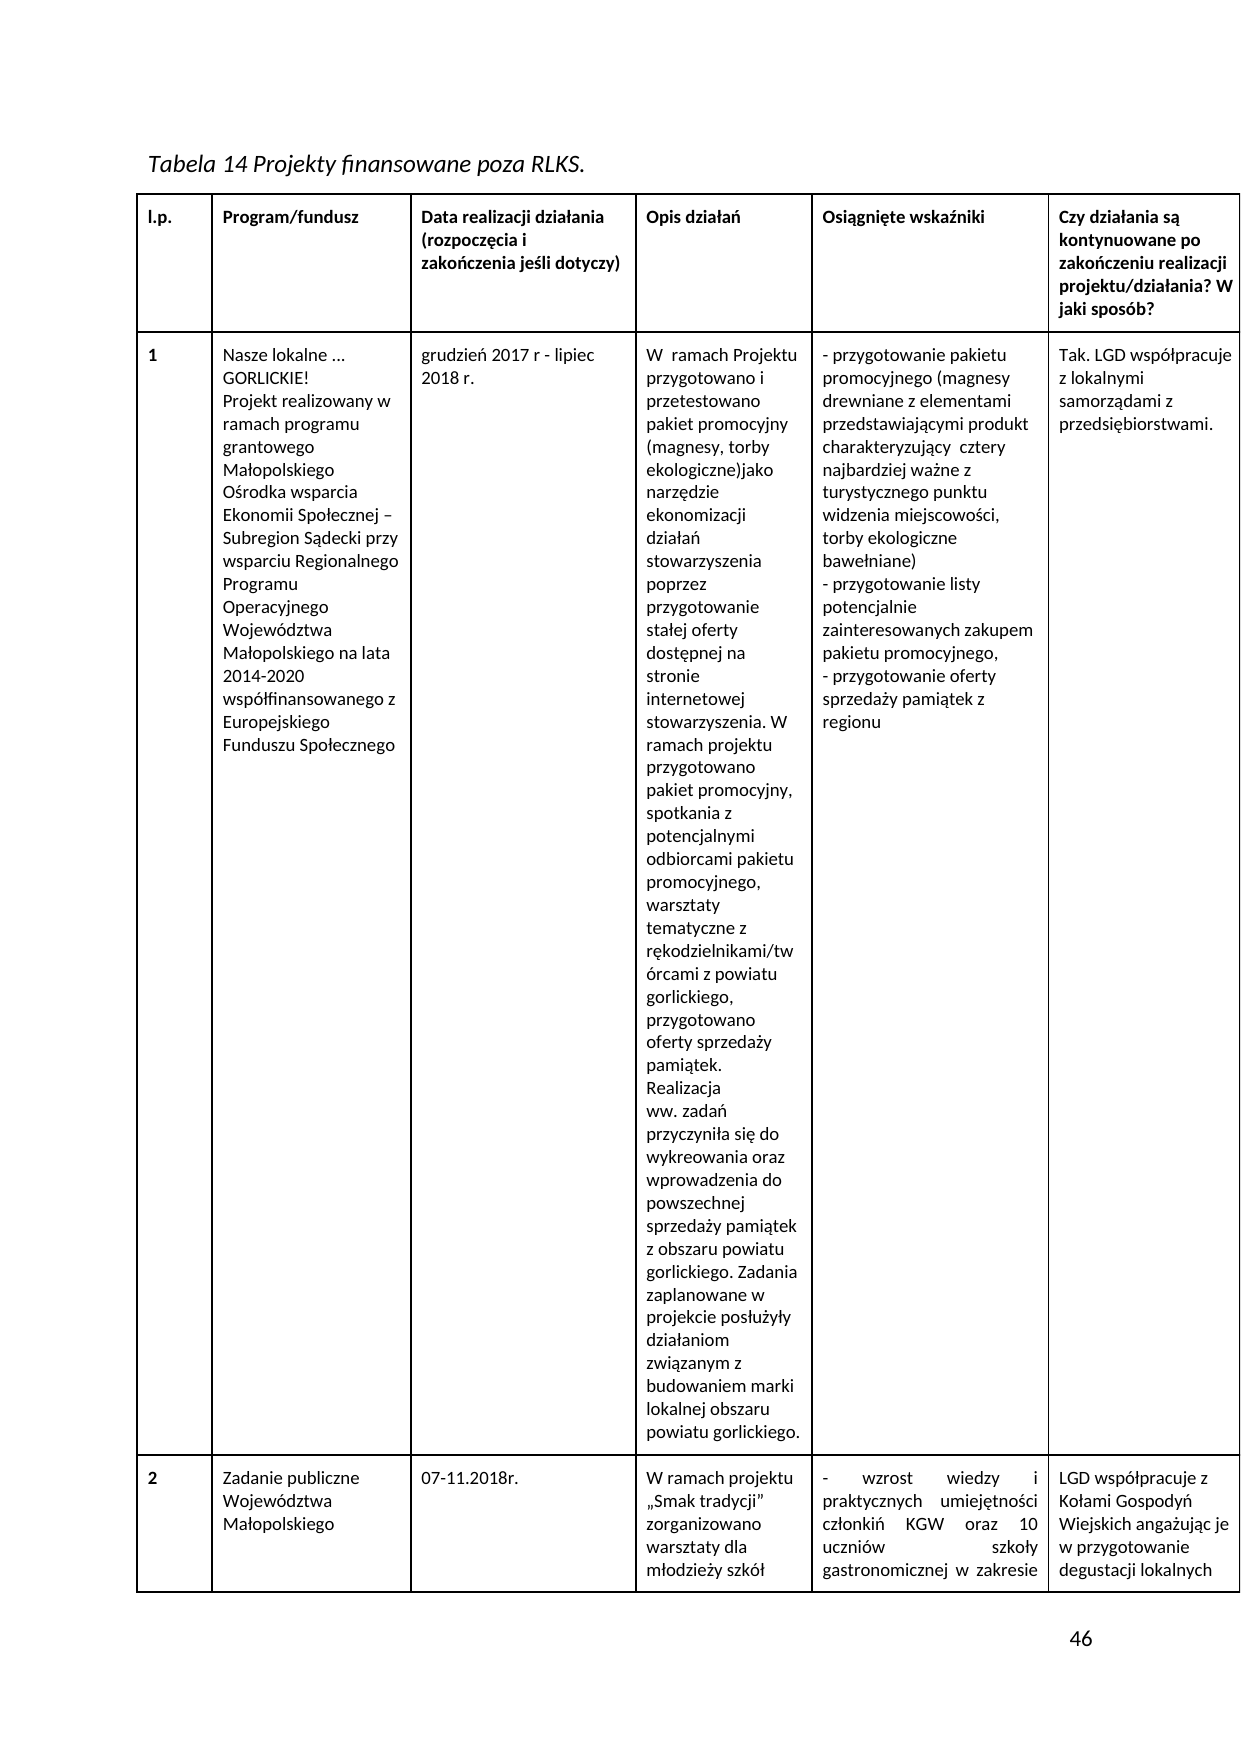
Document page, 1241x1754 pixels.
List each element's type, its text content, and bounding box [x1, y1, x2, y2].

table_header Data realizacji działania (rozpoczęcia i zakończenia jeśli dotyczy) [412, 195, 635, 331]
table_header Opis działań [637, 195, 811, 331]
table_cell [213, 1456, 410, 1591]
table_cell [1049, 1456, 1239, 1591]
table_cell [813, 1456, 1048, 1591]
table_cell - przygotowanie pakietu promocyjnego (magnesy drewniane z elementami przedstawiającymi produkt charakteryzujący cztery najbardziej ważne z turystycznego punktu widzenia miejscowości, torby ekologiczne bawełniane) - przygotowanie listy potencjalnie zainteresowanych zakupem pakietu promocyjnego, - przygotowanie oferty sprzedaży pamiątek z regionu [813, 333, 1048, 1453]
table_cell W ramach Projektu przygotowano i przetestowano pakiet promocyjny (magnesy, torby ekologiczne)jako narzędzie ekonomizacji działań stowarzyszenia poprzez przygotowanie stałej oferty dostępnej na stronie internetowej stowarzyszenia. W ramach projektu przygotowano pakiet promocyjny, spotkania z potencjalnymi odbiorcami pakietu promocyjnego, warsztaty tematyczne z rękodzielnikami/twórcami z powiatu gorlickiego, przygotowano oferty sprzedaży pamiątek. Realizacja ww. zadań przyczyniła się do wykreowania oraz wprowadzenia do powszechnej sprzedaży pamiątek z obszaru powiatu gorlickiego. Zadania zaplanowane w projekcie posłużyły działaniom związanym z budowaniem marki lokalnej obszaru powiatu gorlickiego. [637, 333, 811, 1453]
table_header Program/fundusz [213, 195, 410, 331]
table_header Osiągnięte wskaźniki [813, 195, 1048, 331]
table_cell Tak. LGD współpracuje z lokalnymi samorządami z przedsiębiorstwami. [1049, 333, 1239, 1453]
table_cell Nasze lokalne ... GORLICKIE! Projekt realizowany w ramach programu grantowego Małopolskiego Ośrodka wsparcia Ekonomii Społecznej – Subregion Sądecki przy wsparciu Regionalnego Programu Operacyjnego Województwa Małopolskiego na lata 2014-2020 współfinansowanego z Europejskiego Funduszu Społecznego [213, 333, 410, 1453]
table_header l.p. [138, 195, 211, 331]
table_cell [637, 1456, 811, 1591]
table_cell grudzień 2017 r - lipiec 2018 r. [412, 333, 635, 1453]
table_header Czy działania są kontynuowane po zakończeniu realizacji projektu/działania? W jaki sposób? [1049, 195, 1239, 331]
table_cell 1 [138, 333, 211, 1453]
table_cell 07-11.2018r. [412, 1456, 635, 1591]
table_cell 2 [138, 1456, 211, 1591]
